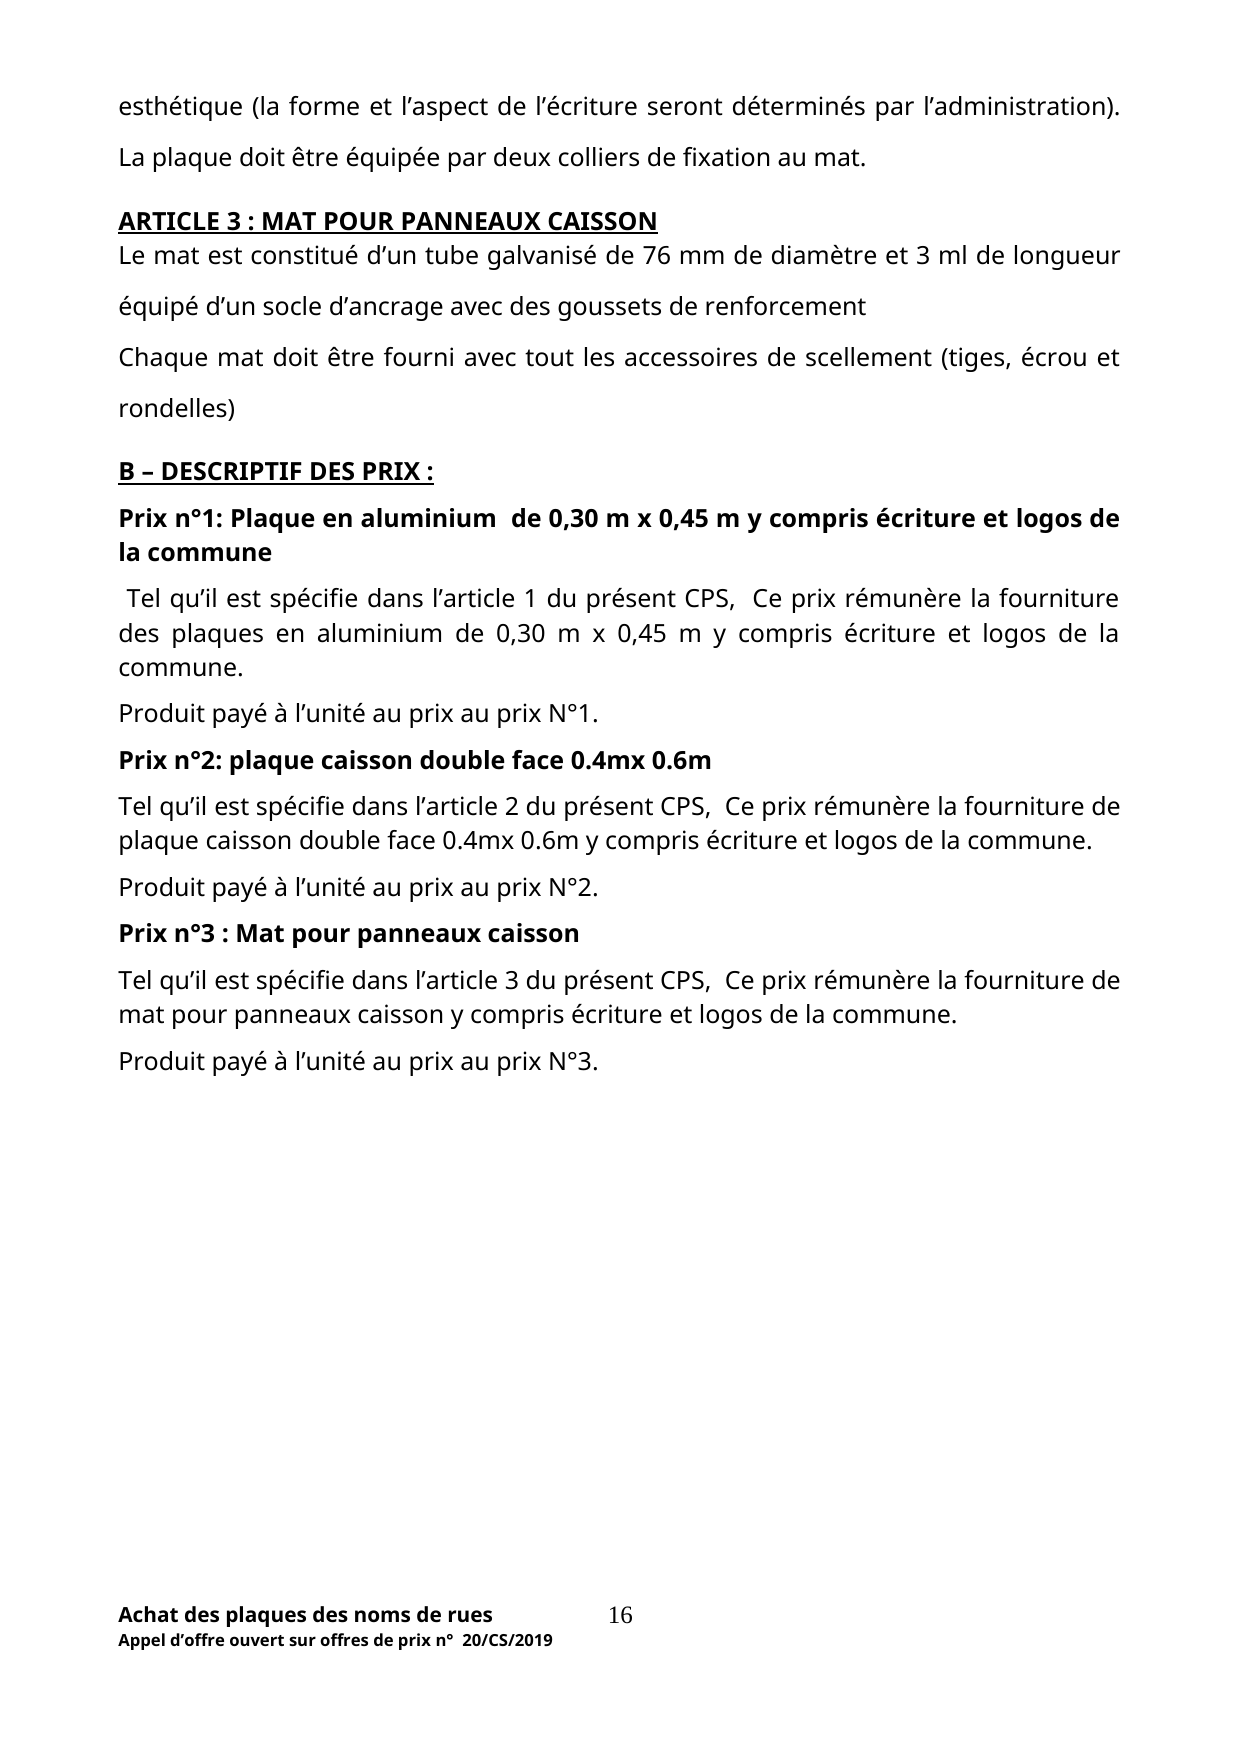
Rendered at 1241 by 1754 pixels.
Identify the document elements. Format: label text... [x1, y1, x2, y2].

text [118, 89, 1122, 174]
text Produit payé à l’unité au prix au prix N°1. [118, 696, 1122, 730]
text Prix n°1: Plaque en aluminium de x 0,45 m y compris écriture et logos de la commune [118, 501, 1122, 569]
text Chaque mat doit être fourni avec tout les accessoires de scellement (tiges, écrou et rondelles) [118, 339, 1122, 424]
text Tel qu’il est spécifie dans l’article 1 du présent CPS, Ce prix rémunère la fourniture des plaques en aluminium de x 0,45 m y compris écriture et logos de la commune. [118, 581, 1122, 683]
text Tel qu’il est spécifie dans l’article 3 du présent CPS, Ce prix rémunère la fourniture de mat pour panneaux caisson y compris écriture et logos de la commune. [118, 963, 1122, 1031]
text Produit payé à l’unité au prix au prix N°2. [118, 869, 1122, 904]
text Produit payé à l’unité au prix au prix N°3. [118, 1043, 1122, 1077]
text Prix n°2: plaque caisson double face 0.4mx 0.6m [118, 742, 1122, 776]
text Tel qu’il est spécifie dans l’article 2 du présent CPS, Ce prix rémunère la fourniture de plaque caisson double face 0.4mx 0.6m y compris écriture et logos de la commune. [118, 789, 1122, 857]
text Le mat est constitué d’un tube galvanisé de 76 mm de diamètre et 3 ml de longueur équipé d’un socle d’ancrage avec des goussets de renforcement [118, 237, 1122, 322]
text Prix n°3 : Mat pour panneaux caisson [118, 916, 1122, 950]
text ARTICLE 3 : MAT POUR PANNEAUX CAISSON [118, 203, 1122, 237]
text B – DESCRIPTIF DES PRIX : [118, 454, 1122, 488]
